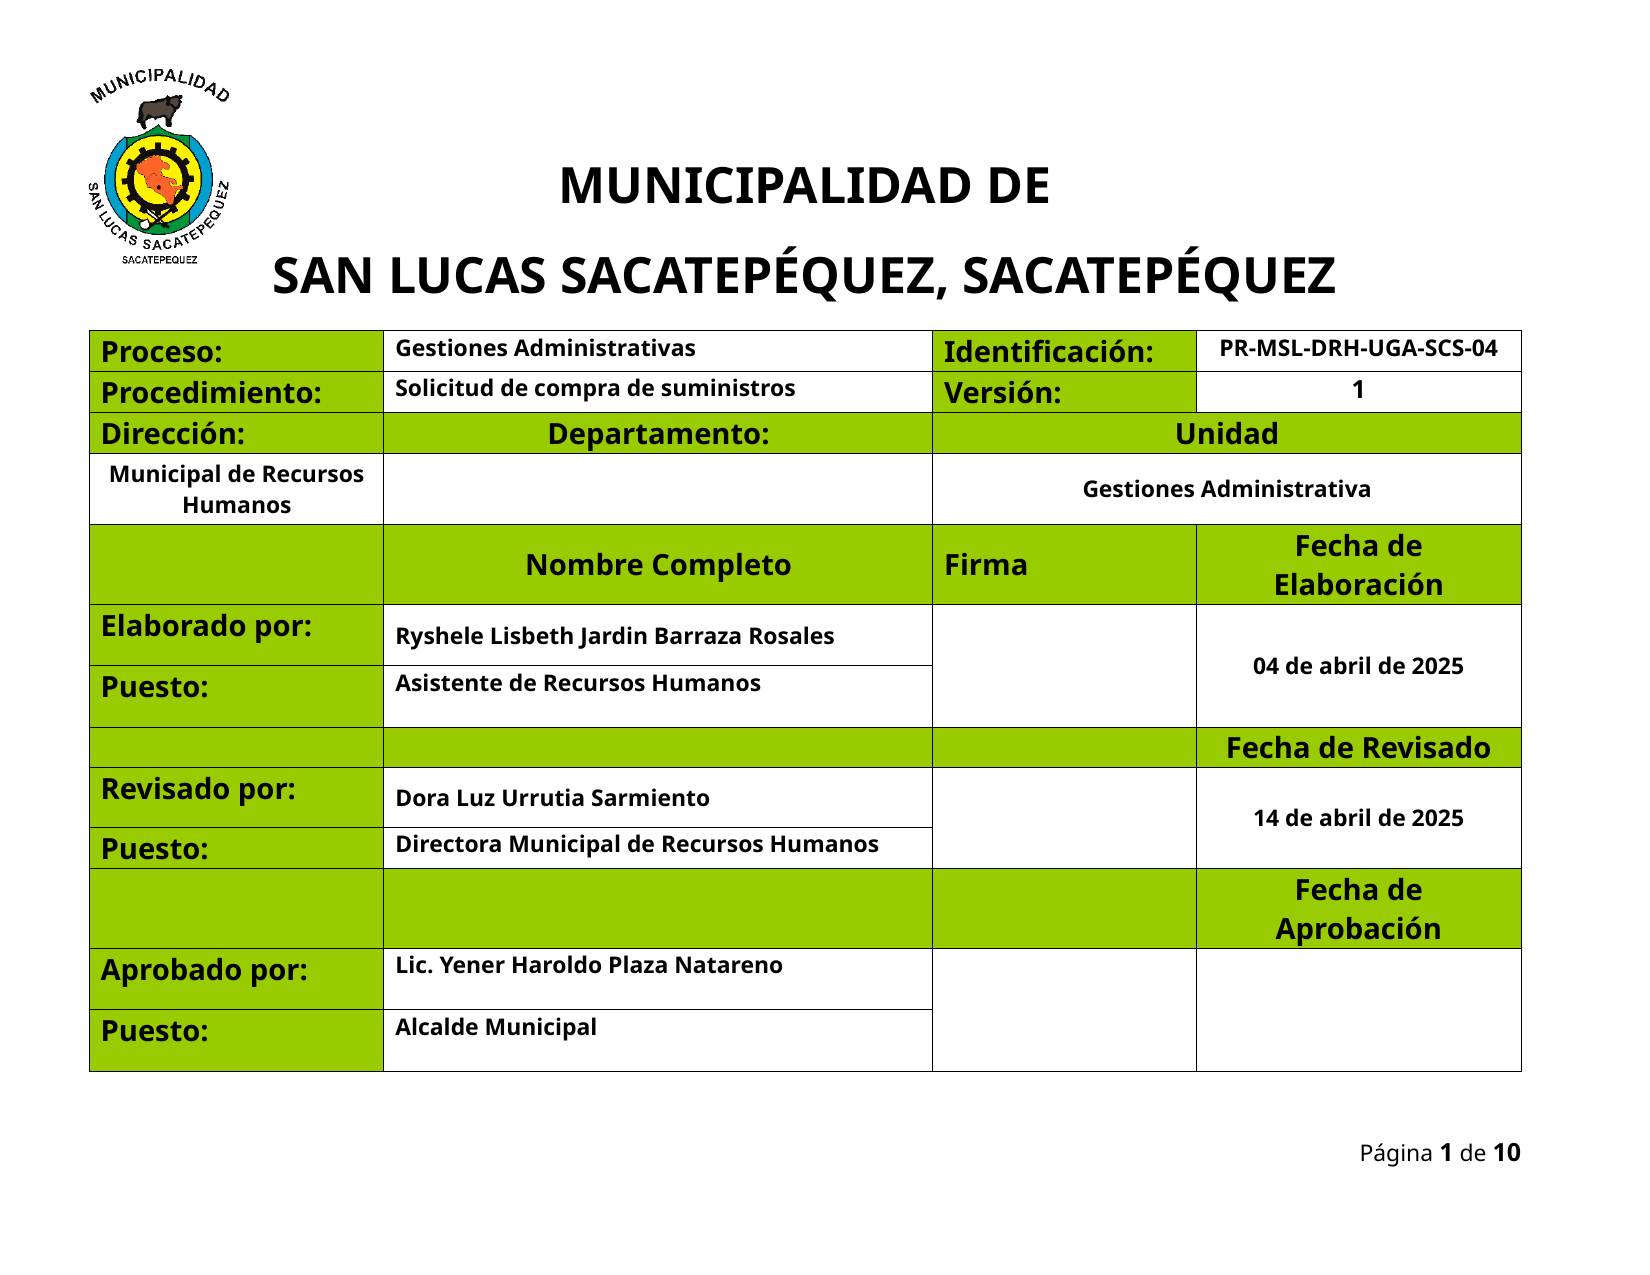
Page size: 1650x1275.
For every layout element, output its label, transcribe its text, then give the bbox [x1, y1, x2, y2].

table_cell Puesto: [90, 828, 383, 868]
table_cell Gestiones Administrativa [933, 454, 1521, 524]
table_cell Unidad [933, 413, 1521, 453]
text MUNICIPALIDAD DE [89, 150, 1521, 218]
table_cell [933, 869, 1196, 948]
picture [88, 69, 229, 264]
table_cell 1 [1197, 372, 1521, 412]
table_cell [90, 728, 383, 767]
table_cell Fecha de Aprobación [1197, 869, 1521, 948]
table_cell [933, 728, 1196, 767]
table_cell [90, 525, 383, 604]
table_cell Lic. Yener Haroldo Plaza Natareno [384, 949, 932, 1009]
table_cell [933, 949, 1196, 1071]
table_cell [384, 728, 932, 767]
table_cell Fecha de Revisado [1197, 728, 1521, 767]
table_cell Solicitud de compra de suministros [384, 372, 932, 412]
table_cell Dora Luz Urrutia Sarmiento [384, 768, 932, 827]
table_cell Dirección: [90, 413, 383, 453]
table_cell [384, 454, 932, 524]
table_cell Revisado por: [90, 768, 383, 827]
table_cell [384, 869, 932, 948]
table_cell Fecha de Elaboración [1197, 525, 1521, 604]
table_header Proceso: [90, 331, 383, 371]
table_cell Firma [933, 525, 1196, 604]
table_cell Elaborado por: [90, 605, 383, 665]
table_cell [90, 869, 383, 948]
table_cell 04 de abril de 2025 [1197, 605, 1521, 727]
table_cell Puesto: [90, 1010, 383, 1071]
table_cell [933, 768, 1196, 868]
text SAN LUCAS SACATEPÉQUEZ, SACATEPÉQUEZ [89, 240, 1521, 308]
table_cell [1197, 949, 1521, 1071]
table_cell Alcalde Municipal [384, 1010, 932, 1071]
table_cell Asistente de Recursos Humanos [384, 666, 932, 727]
table_cell Municipal de Recursos Humanos [90, 454, 383, 524]
table_cell Puesto: [90, 666, 383, 727]
table_cell 14 de abril de 2025 [1197, 768, 1521, 868]
table_cell Procedimiento: [90, 372, 383, 412]
table_header PR-MSL-DRH-UGA-SCS-04 [1197, 331, 1521, 371]
table_cell Departamento: [384, 413, 932, 453]
table_cell Directora Municipal de Recursos Humanos [384, 828, 932, 868]
table_cell Versión: [933, 372, 1196, 412]
table_header Identificación: [933, 331, 1196, 371]
table_cell [933, 605, 1196, 727]
table_cell Aprobado por: [90, 949, 383, 1009]
table_header Gestiones Administrativas [384, 331, 932, 371]
table_cell Nombre Completo [384, 525, 932, 604]
table_cell Ryshele Lisbeth Jardin Barraza Rosales [384, 605, 932, 665]
